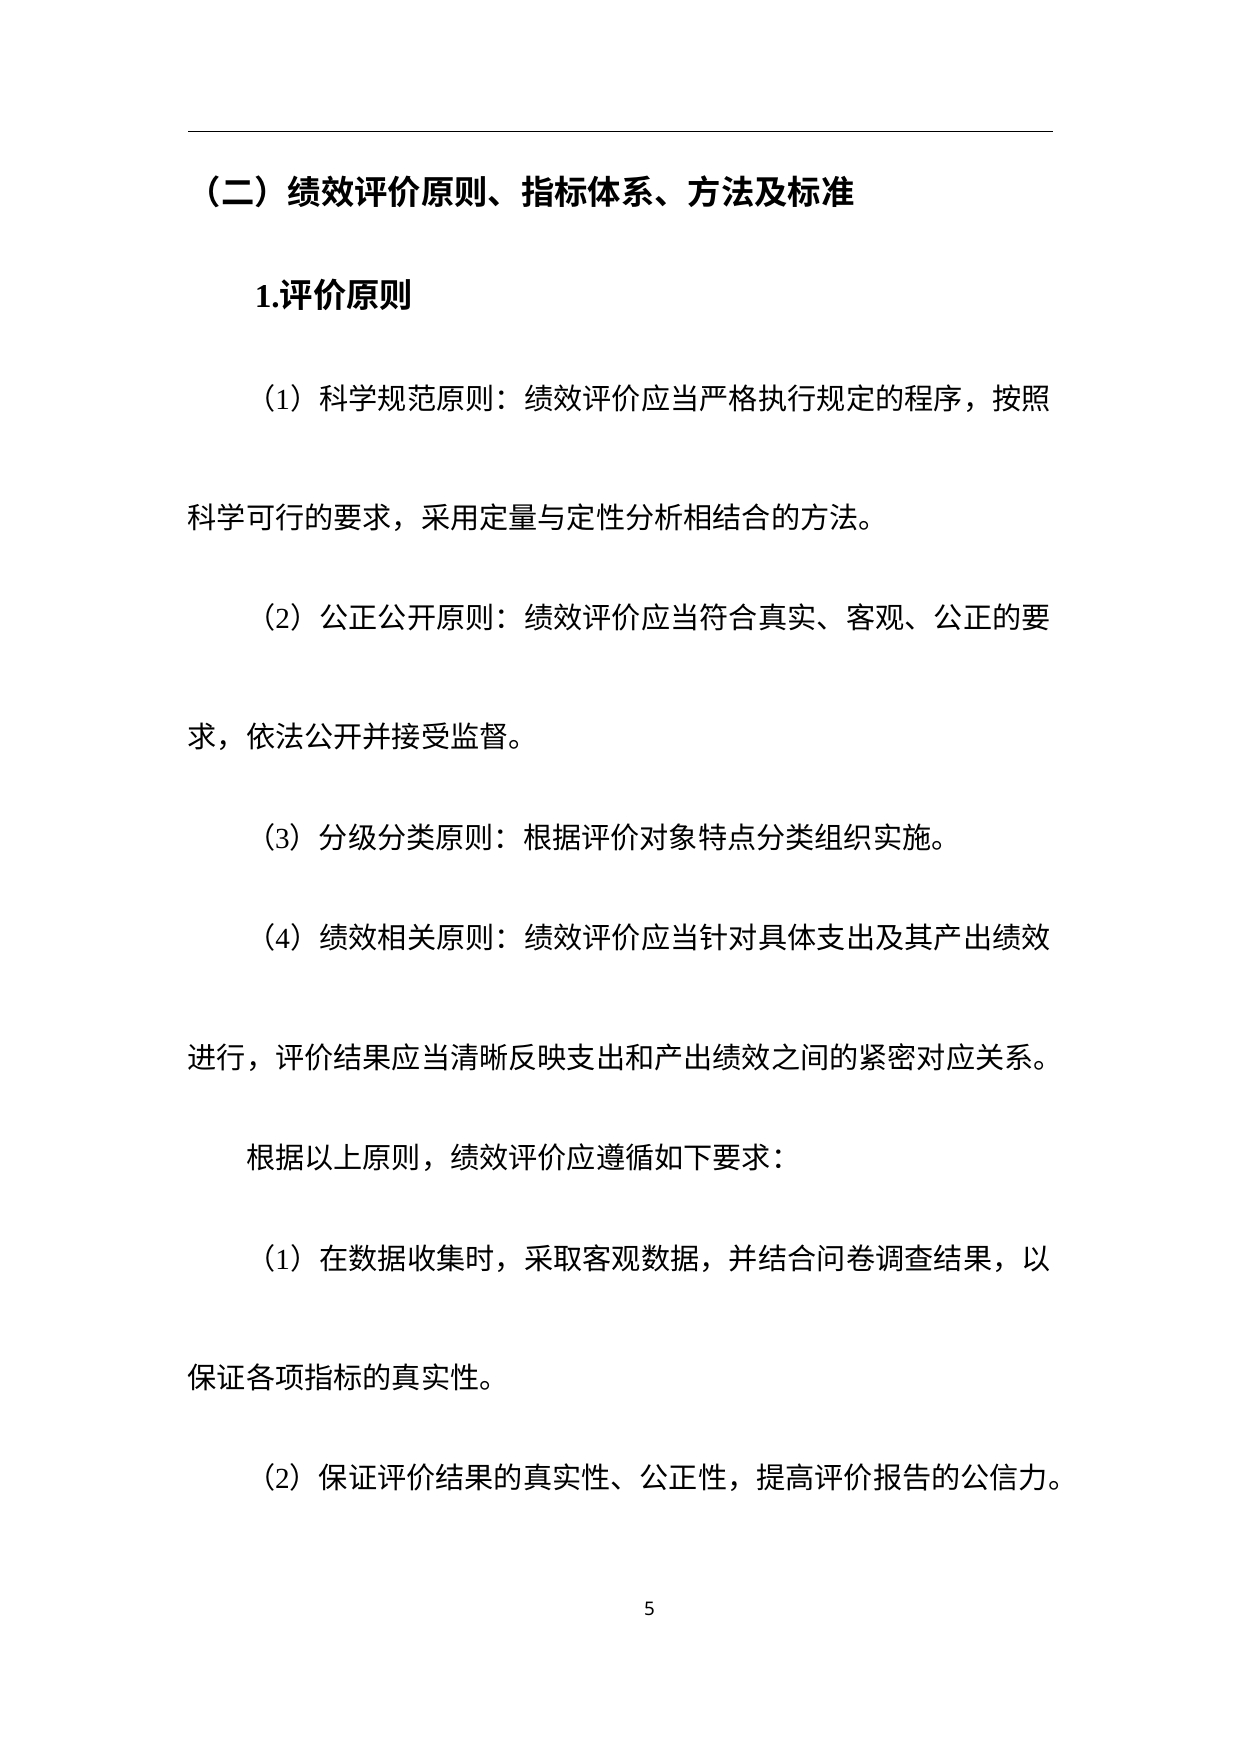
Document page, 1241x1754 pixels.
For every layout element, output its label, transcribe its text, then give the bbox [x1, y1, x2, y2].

text （3）分级分类原则：根据评价对象特点分类组织实施。 [187, 796, 1053, 875]
subtitle （二）绩效评价原则、指标体系、方法及标准 [187, 150, 1053, 229]
text （2）保证评价结果的真实性、公正性，提高评价报告的公信力。 [187, 1436, 1053, 1516]
subtitle 1.评价原则 [187, 253, 1053, 333]
text （4）绩效相关原则：绩效评价应当针对具体支出及其产出绩效进行，评价结果应当清晰反映支出和产出绩效之间的紧密对应关系。 [187, 897, 1053, 1095]
text 根据以上原则，绩效评价应遵循如下要求： [187, 1116, 1053, 1196]
text （1）科学规范原则：绩效评价应当严格执行规定的程序，按照科学可行的要求，采用定量与定性分析相结合的方法。 [187, 357, 1053, 555]
text （1）在数据收集时，采取客观数据，并结合问卷调查结果，以保证各项指标的真实性。 [187, 1217, 1053, 1415]
text （2）公正公开原则：绩效评价应当符合真实、客观、公正的要求，依法公开并接受监督。 [187, 576, 1053, 775]
